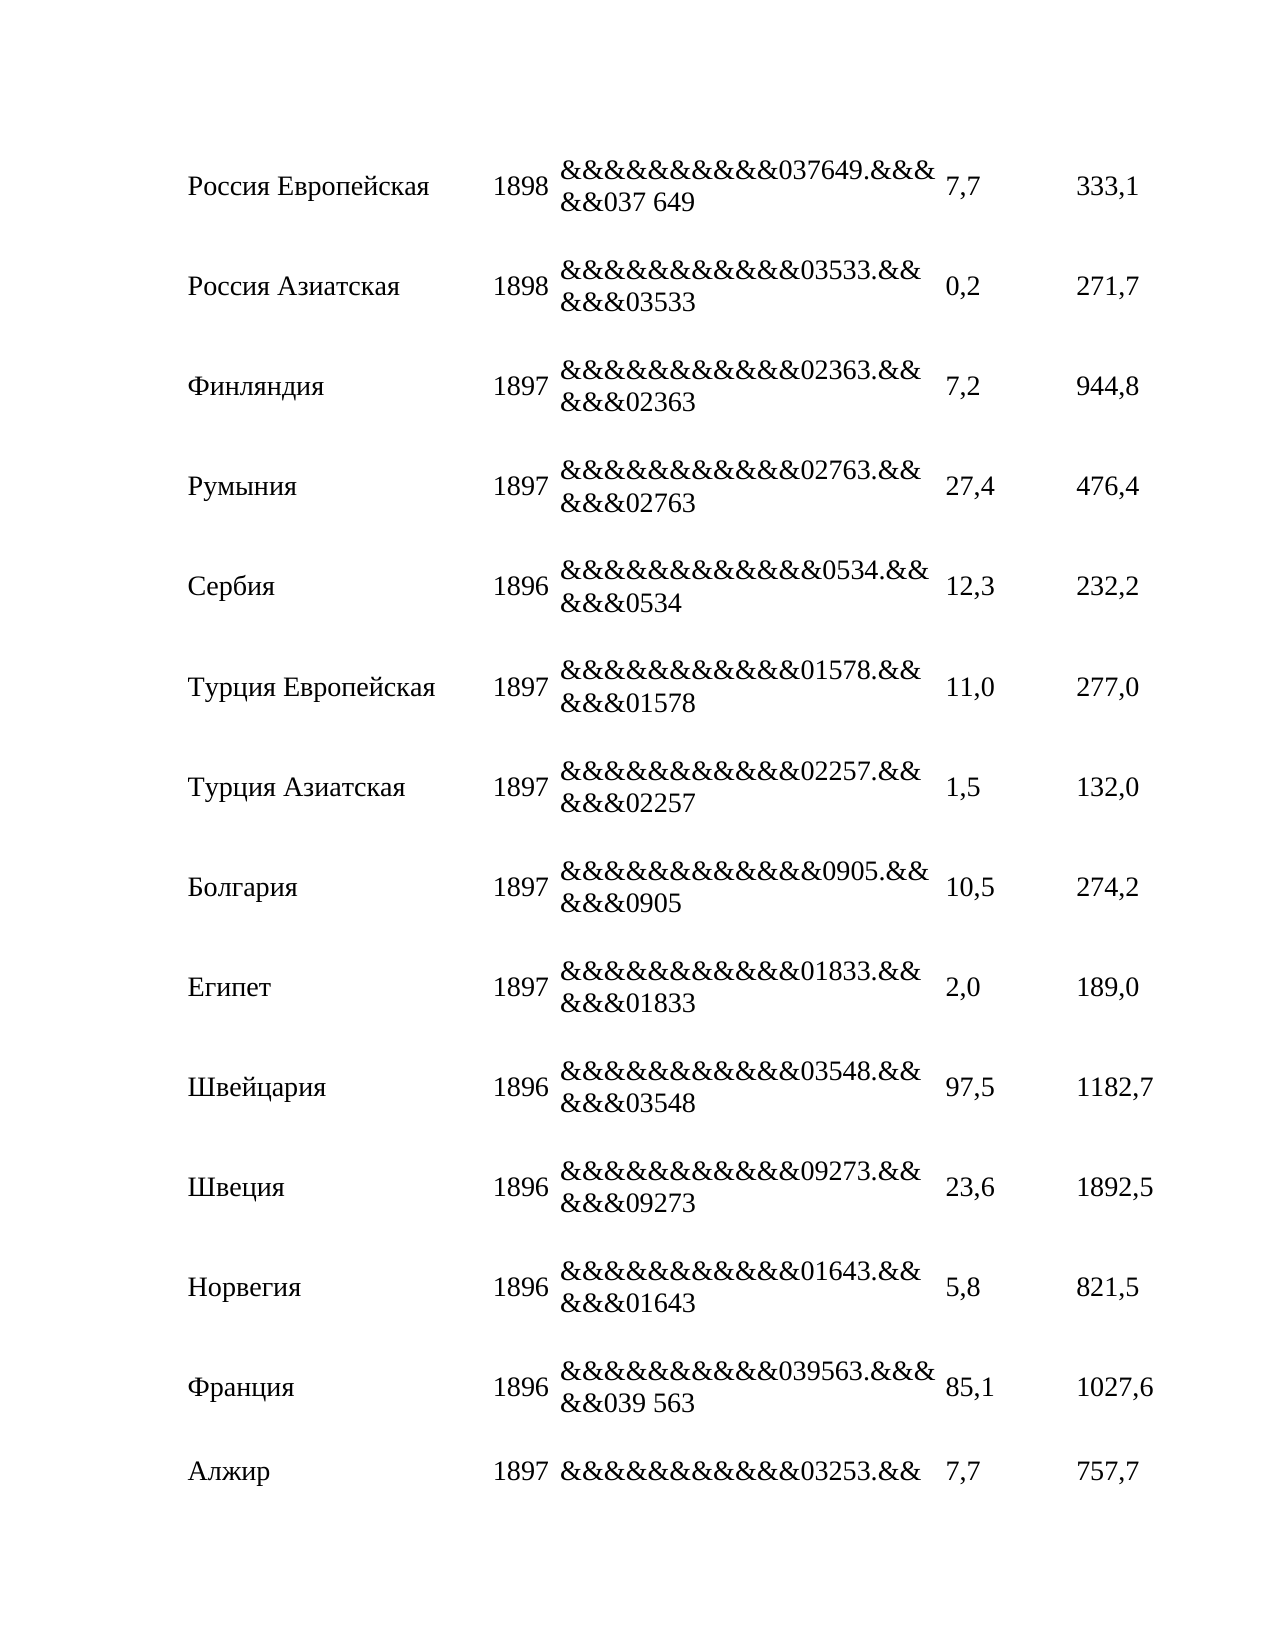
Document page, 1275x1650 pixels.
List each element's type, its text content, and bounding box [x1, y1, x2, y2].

table_cell 1897 [490, 651, 557, 751]
table_cell 1027,6 [1073, 1351, 1196, 1451]
table_cell &&&&&&&&&&&01578.&&&&&01578 [557, 651, 942, 751]
table_cell &&&&&&&&&&&02257.&&&&&02257 [557, 751, 942, 851]
table_cell 11,0 [943, 651, 1073, 751]
table_cell 27,4 [943, 450, 1073, 550]
table_cell 232,2 [1073, 550, 1196, 651]
table_cell &&&&&&&&&&&02763.&&&&&02763 [557, 450, 942, 550]
table_cell &&&&&&&&&&039563.&&&&&039 563 [557, 1351, 942, 1451]
table_cell 189,0 [1073, 951, 1196, 1051]
table_cell 1896 [490, 1251, 557, 1351]
table_cell &&&&&&&&&&&&0534.&&&&&0534 [557, 550, 942, 651]
table_cell &&&&&&&&&&&03533.&&&&&03533 [557, 250, 942, 350]
table_cell 97,5 [943, 1051, 1073, 1151]
table_cell 5,8 [943, 1251, 1073, 1351]
table_cell 23,6 [943, 1151, 1073, 1251]
table_cell &&&&&&&&&&&&0905.&&&&&0905 [557, 851, 942, 951]
table_cell 1897 [490, 450, 557, 550]
table_cell 944,8 [1073, 350, 1196, 450]
table_cell Египет [185, 951, 490, 1051]
table_cell 333,1 [1073, 150, 1196, 250]
table_cell 1897 [490, 1451, 557, 1489]
table_cell Румыния [185, 450, 490, 550]
table_cell 757,7 [1073, 1451, 1196, 1489]
table_cell &&&&&&&&&&&02363.&&&&&02363 [557, 350, 942, 450]
table_cell &&&&&&&&&&&01643.&&&&&01643 [557, 1251, 942, 1351]
table_cell 1897 [490, 350, 557, 450]
table_cell 1182,7 [1073, 1051, 1196, 1151]
table_cell 7,7 [943, 1451, 1073, 1489]
table_cell Турция Европейская [185, 651, 490, 751]
table_cell 1897 [490, 851, 557, 951]
table_cell 1892,5 [1073, 1151, 1196, 1251]
table_cell 271,7 [1073, 250, 1196, 350]
table_cell 7,2 [943, 350, 1073, 450]
table_cell Турция Азиатская [185, 751, 490, 851]
table_cell 1,5 [943, 751, 1073, 851]
table_cell 1896 [490, 1151, 557, 1251]
table_cell 2,0 [943, 951, 1073, 1051]
table_cell Алжир [185, 1451, 490, 1489]
table_cell &&&&&&&&&&037649.&&&&&037 649 [557, 150, 942, 250]
table_cell 277,0 [1073, 651, 1196, 751]
table_cell &&&&&&&&&&&01833.&&&&&01833 [557, 951, 942, 1051]
table_cell 0,2 [943, 250, 1073, 350]
table_cell Россия Европейская [185, 150, 490, 250]
table_cell 1898 [490, 250, 557, 350]
table_cell 1898 [490, 150, 557, 250]
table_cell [557, 1451, 942, 1489]
table_cell 1896 [490, 550, 557, 651]
table_cell Болгария [185, 851, 490, 951]
table_cell 7,7 [943, 150, 1073, 250]
table_cell 132,0 [1073, 751, 1196, 851]
table_cell &&&&&&&&&&&09273.&&&&&09273 [557, 1151, 942, 1251]
table_cell 10,5 [943, 851, 1073, 951]
table_cell 1896 [490, 1051, 557, 1151]
table_cell Россия Азиатская [185, 250, 490, 350]
table_cell 85,1 [943, 1351, 1073, 1451]
table_cell 821,5 [1073, 1251, 1196, 1351]
table_cell 274,2 [1073, 851, 1196, 951]
table_cell Швеция [185, 1151, 490, 1251]
table_cell Норвегия [185, 1251, 490, 1351]
table_cell 12,3 [943, 550, 1073, 651]
table_cell 1897 [490, 751, 557, 851]
table_cell Швейцария [185, 1051, 490, 1151]
table_cell Финляндия [185, 350, 490, 450]
table_cell 1897 [490, 951, 557, 1051]
table_cell Франция [185, 1351, 490, 1451]
table_cell &&&&&&&&&&&03548.&&&&&03548 [557, 1051, 942, 1151]
table_cell 476,4 [1073, 450, 1196, 550]
table_cell 1896 [490, 1351, 557, 1451]
table_cell Сербия [185, 550, 490, 651]
